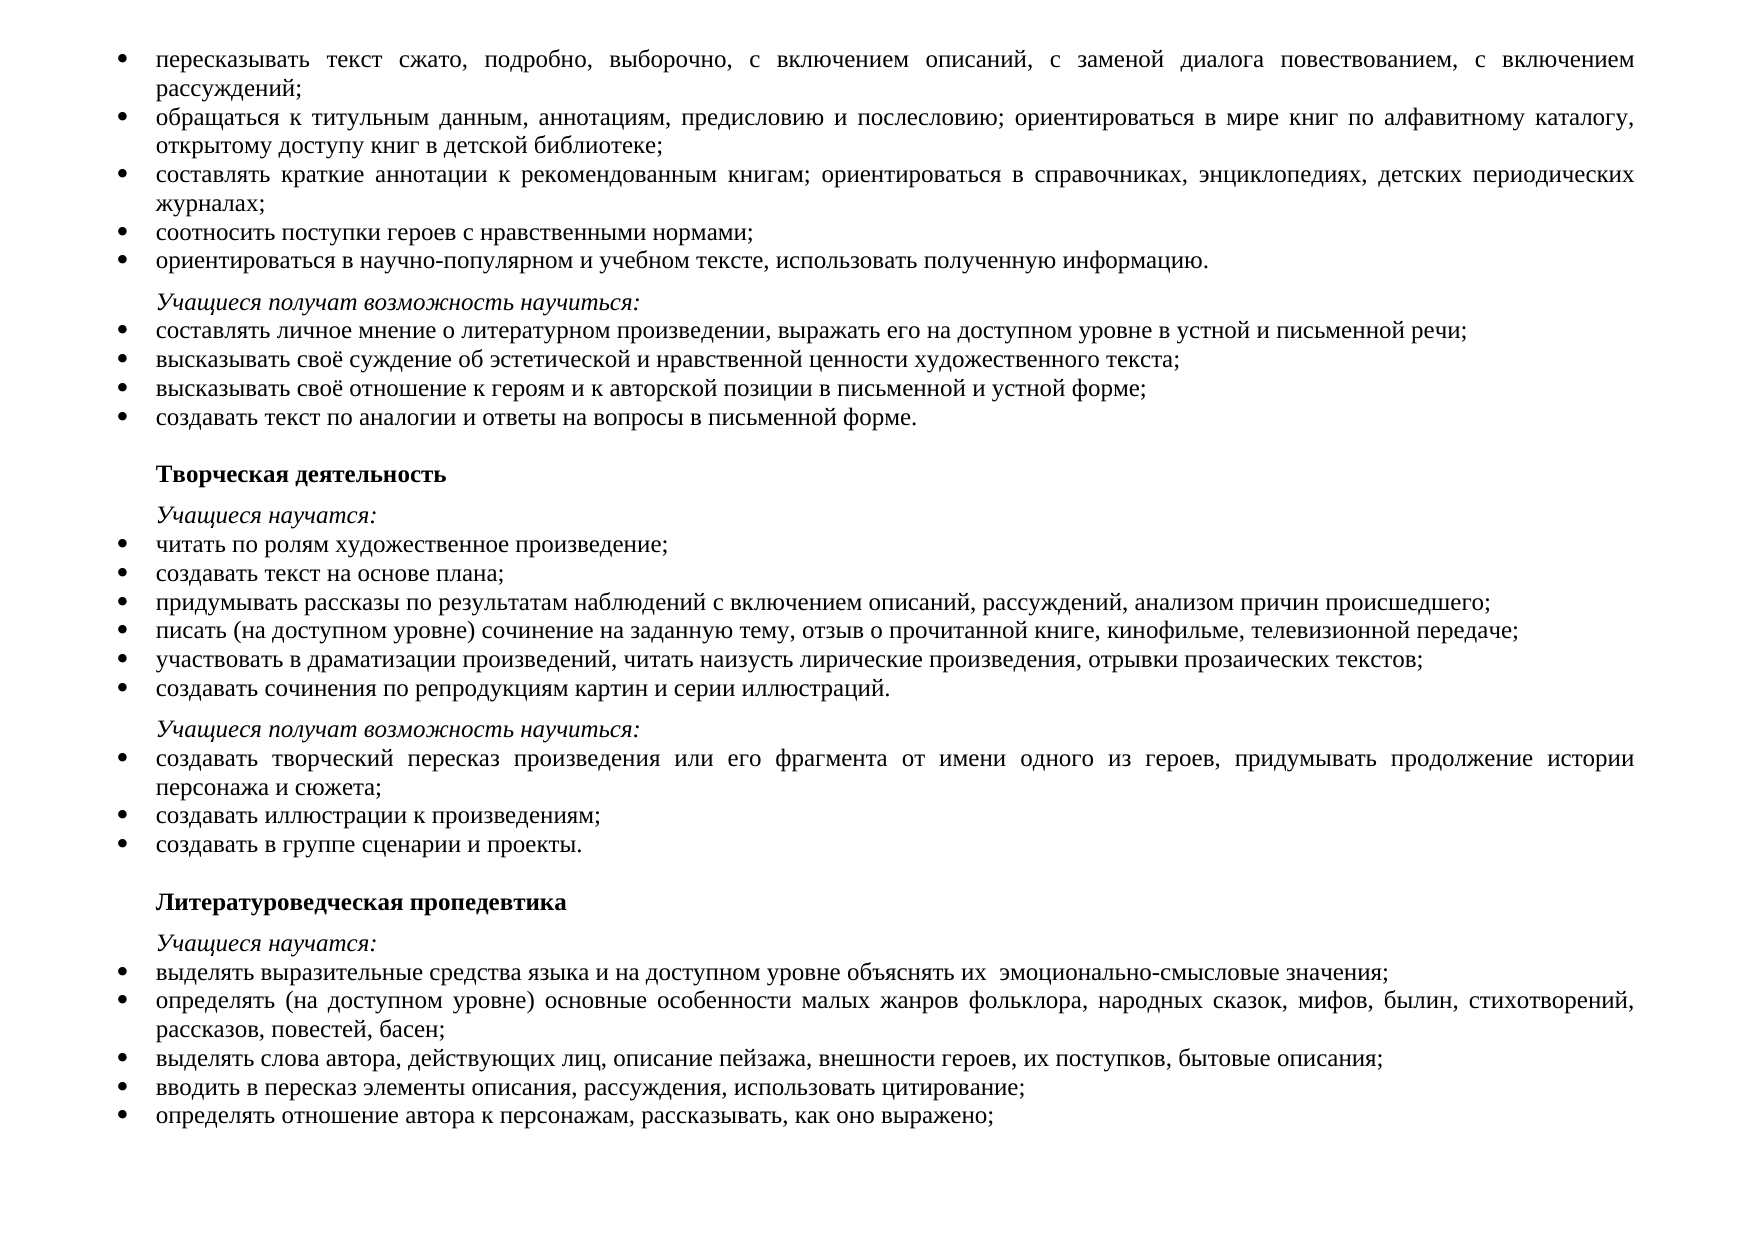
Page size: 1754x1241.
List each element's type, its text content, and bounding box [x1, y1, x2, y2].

text Литературоведческая пропедевтика [118, 887, 1636, 916]
text Творческая деятельность [118, 459, 1636, 488]
list ориентироваться в научно-популярном и учебном тексте, использовать полученную информацию. [118, 246, 1636, 274]
list выделять выразительные средства языка и на доступном уровне объяснять их эмоционально-смысловые значения; [118, 957, 1636, 986]
list создавать иллюстрации к произведениям; [118, 801, 1636, 829]
list создавать творческий пересказ произведения или его фрагмента от имени одного из героев, придумывать продолжение истории персонажа и сюжета; [118, 743, 1636, 801]
text Учащиеся научатся: [118, 501, 1636, 529]
list выделять слова автора, действующих лиц, описание пейзажа, внешности героев, их поступков, бытовые описания; [118, 1043, 1636, 1072]
list определять (на доступном уровне) основные особенности малых жанров фольклора, народных сказок, мифов, былин, стихотворений, рассказов, повестей, басен; [118, 986, 1636, 1043]
list составлять краткие аннотации к рекомендованным книгам; ориентироваться в справочниках, энциклопедиях, детских периодических журналах; [118, 159, 1636, 217]
list соотносить поступки героев с нравственными нормами; [118, 217, 1636, 246]
list создавать текст на основе плана; [118, 558, 1636, 587]
list вводить в пересказ элементы описания, рассуждения, использовать цитирование; [118, 1072, 1636, 1101]
list читать по ролям художественное произведение; [118, 529, 1636, 558]
list создавать в группе сценарии и проекты. [118, 829, 1636, 858]
list составлять личное мнение о литературном произведении, выражать его на доступном уровне в устной и письменной речи; [118, 316, 1636, 344]
list создавать текст по аналогии и ответы на вопросы в письменной форме. [118, 402, 1636, 431]
list участвовать в драматизации произведений, читать наизусть лирические произведения, отрывки прозаических текстов; [118, 644, 1636, 673]
list высказывать своё отношение к героям и к авторской позиции в письменной и устной форме; [118, 373, 1636, 402]
list пересказывать текст сжато, подробно, выборочно, с включением описаний, с заменой диалога повествованием, с включением рассуждений; [118, 44, 1636, 102]
text Учащиеся научатся: [118, 928, 1636, 957]
list писать (на доступном уровне) сочинение на заданную тему, отзыв о прочитанной книге, кинофильме, телевизионной передаче; [118, 616, 1636, 644]
list придумывать рассказы по результатам наблюдений с включением описаний, рассуждений, анализом причин происшедшего; [118, 587, 1636, 616]
list определять отношение автора к персонажам, рассказывать, как оно выражено; [118, 1101, 1636, 1129]
list высказывать своё суждение об эстетической и нравственной ценности художественного текста; [118, 344, 1636, 373]
text Учащиеся получат возможность научиться: [118, 287, 1636, 316]
list создавать сочинения по репродукциям картин и серии иллюстраций. [118, 673, 1636, 702]
list обращаться к титульным данным, аннотациям, предисловию и послесловию; ориентироваться в мире книг по алфавитному каталогу, открытому доступу книг в детской библиотеке; [118, 102, 1636, 159]
text Учащиеся получат возможность научиться: [118, 714, 1636, 743]
